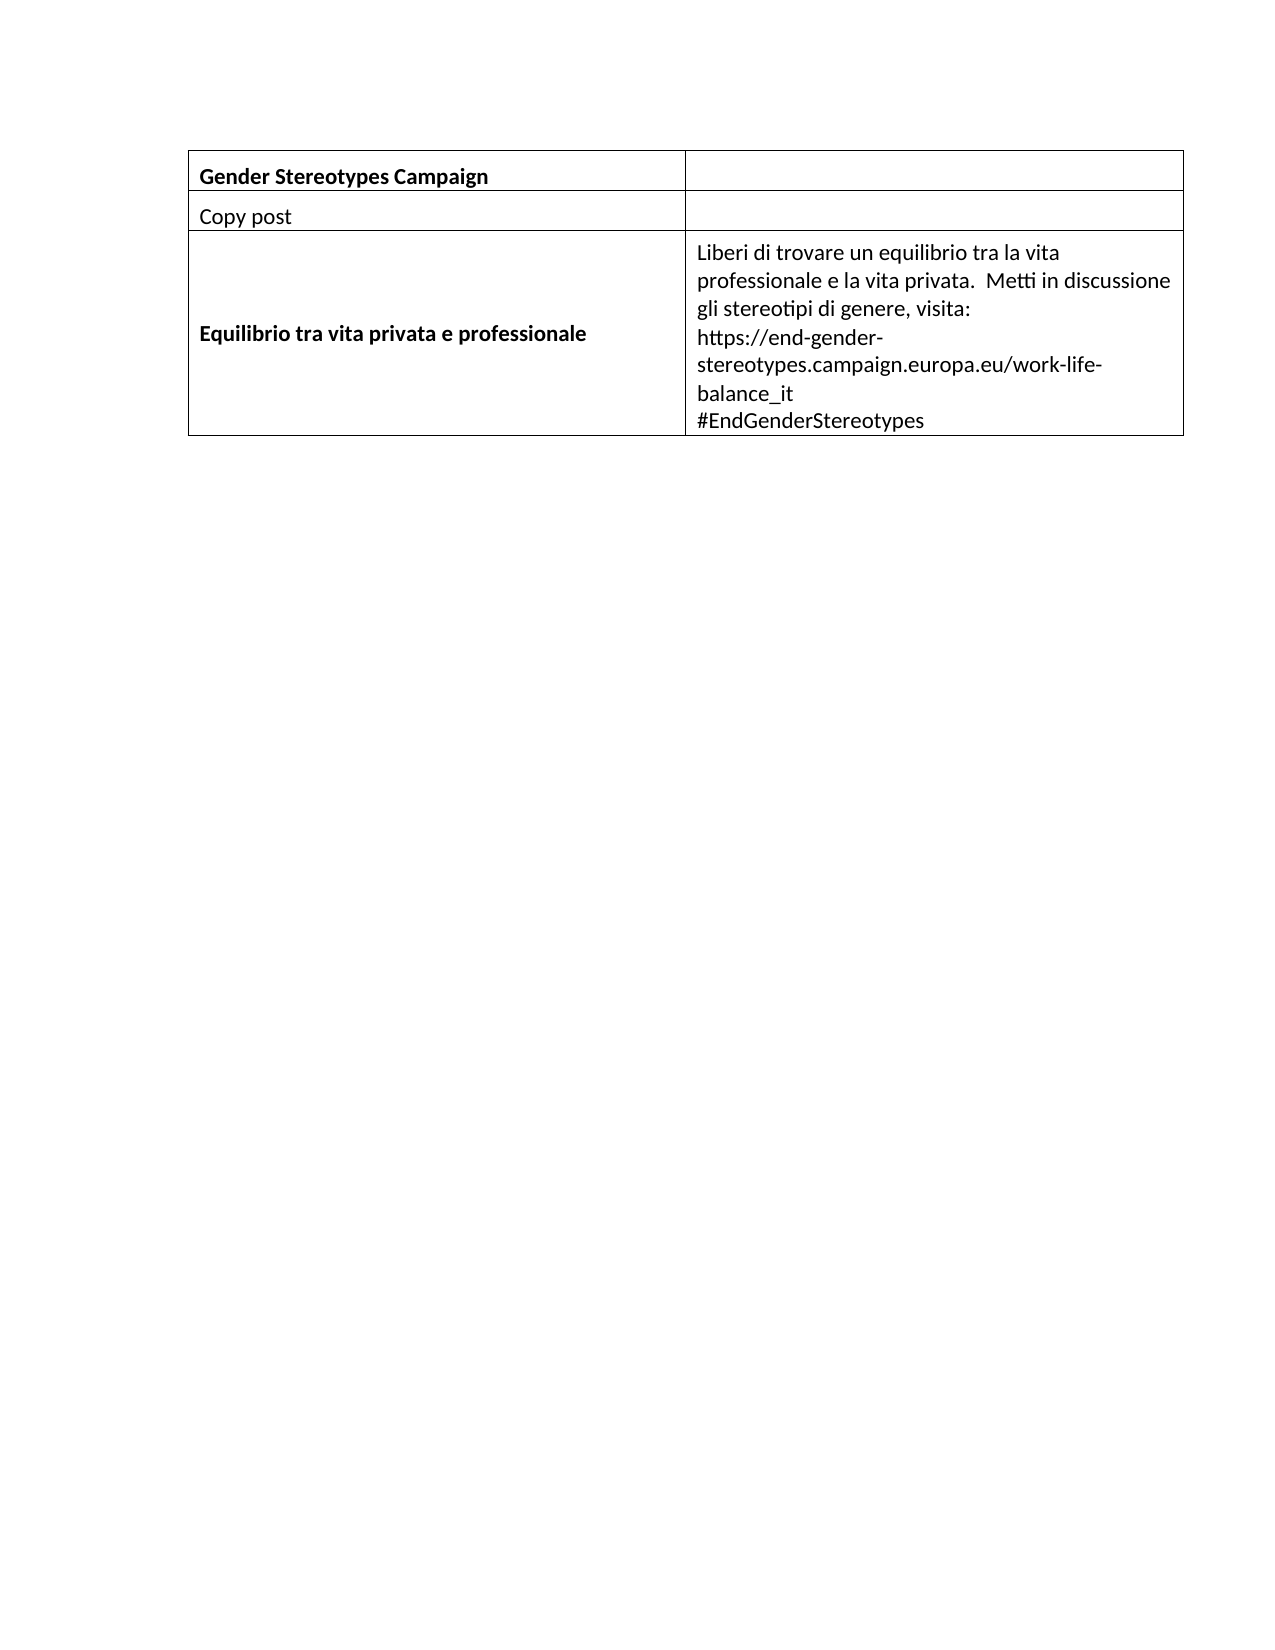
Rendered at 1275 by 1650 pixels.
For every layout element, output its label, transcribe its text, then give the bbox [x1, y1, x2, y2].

table_cell Equilibrio tra vita privata e professionale [189, 231, 685, 435]
table_cell [686, 191, 1183, 230]
table_cell Liberi di trovare un equilibrio tra la vita professionale e la vita privata. Metti in discussione gli stereotipi di genere, visita: https://end-gender-stereotypes.campaign.europa.eu/work-life-balance_it #EndGenderStereotypes [686, 231, 1183, 435]
table_header [686, 151, 1183, 190]
table_cell Copy post [189, 191, 685, 230]
table_header Gender Stereotypes Campaign [189, 151, 685, 190]
